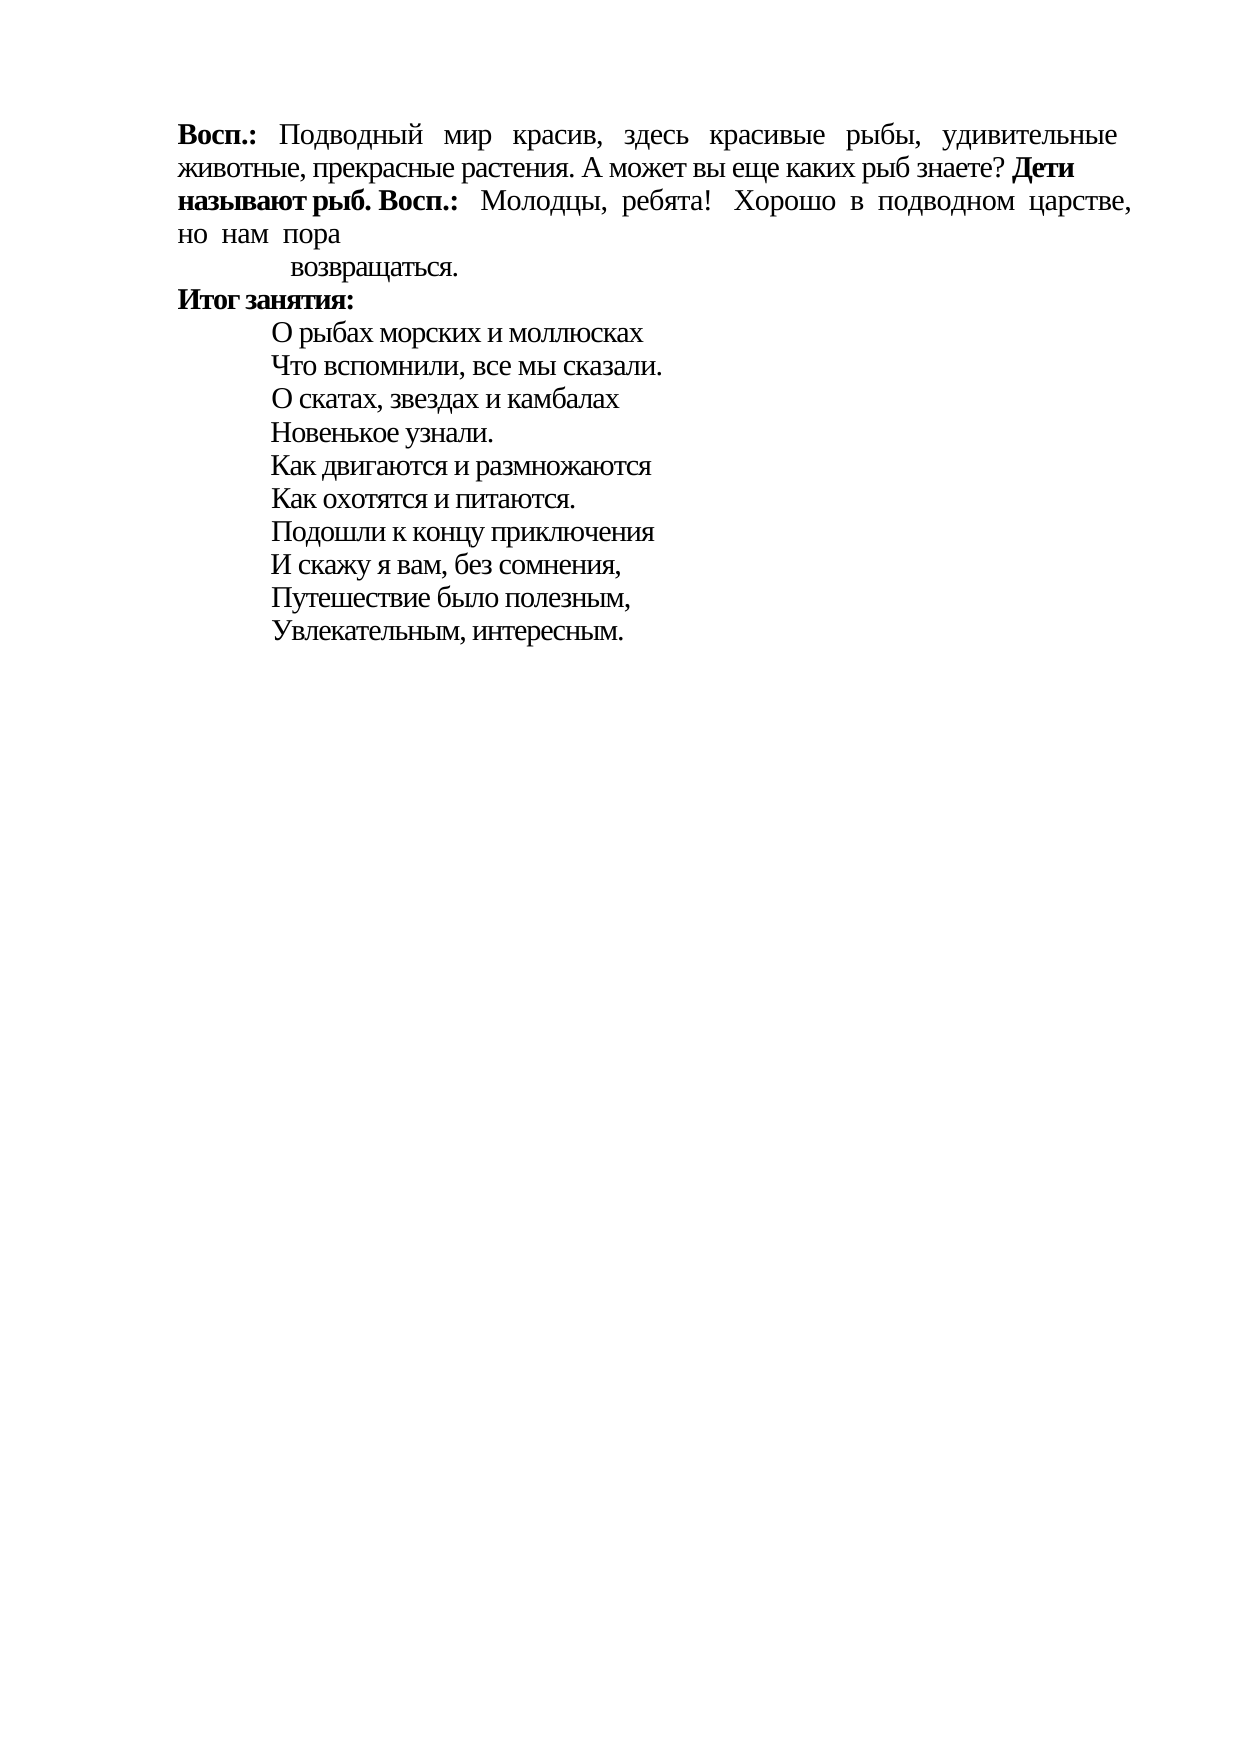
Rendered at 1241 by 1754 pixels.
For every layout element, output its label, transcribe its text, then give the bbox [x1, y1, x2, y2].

text О скатах, звездах и камбалах [271, 382, 1152, 415]
text возвращаться. Итог занятия: [177, 250, 480, 316]
text Путешествие было полезным, [271, 581, 1152, 614]
text Что вспомнили, все мы сказали. [271, 349, 1152, 382]
text И скажу я вам, без сомнения, [270, 548, 1152, 581]
text Восп.: Подводный мир красив, здесь красивые рыбы, удивительные животные, прекрасные растения. А может вы еще каких рыб знаете? Дети называют рыб. Восп.: Молодцы, ребята! Хорошо в подводном царстве, но нам пора [177, 118, 1152, 250]
text О рыбах морских и моллюсках [271, 316, 1152, 349]
text Как двигаются и размножаются [270, 449, 1152, 482]
text Новенькое узнали. [270, 416, 1152, 449]
text Как охотятся и питаются. [271, 482, 1152, 515]
text Подошли к концу приключения [271, 515, 1152, 548]
text Увлекательным, интересным. [271, 614, 1152, 647]
